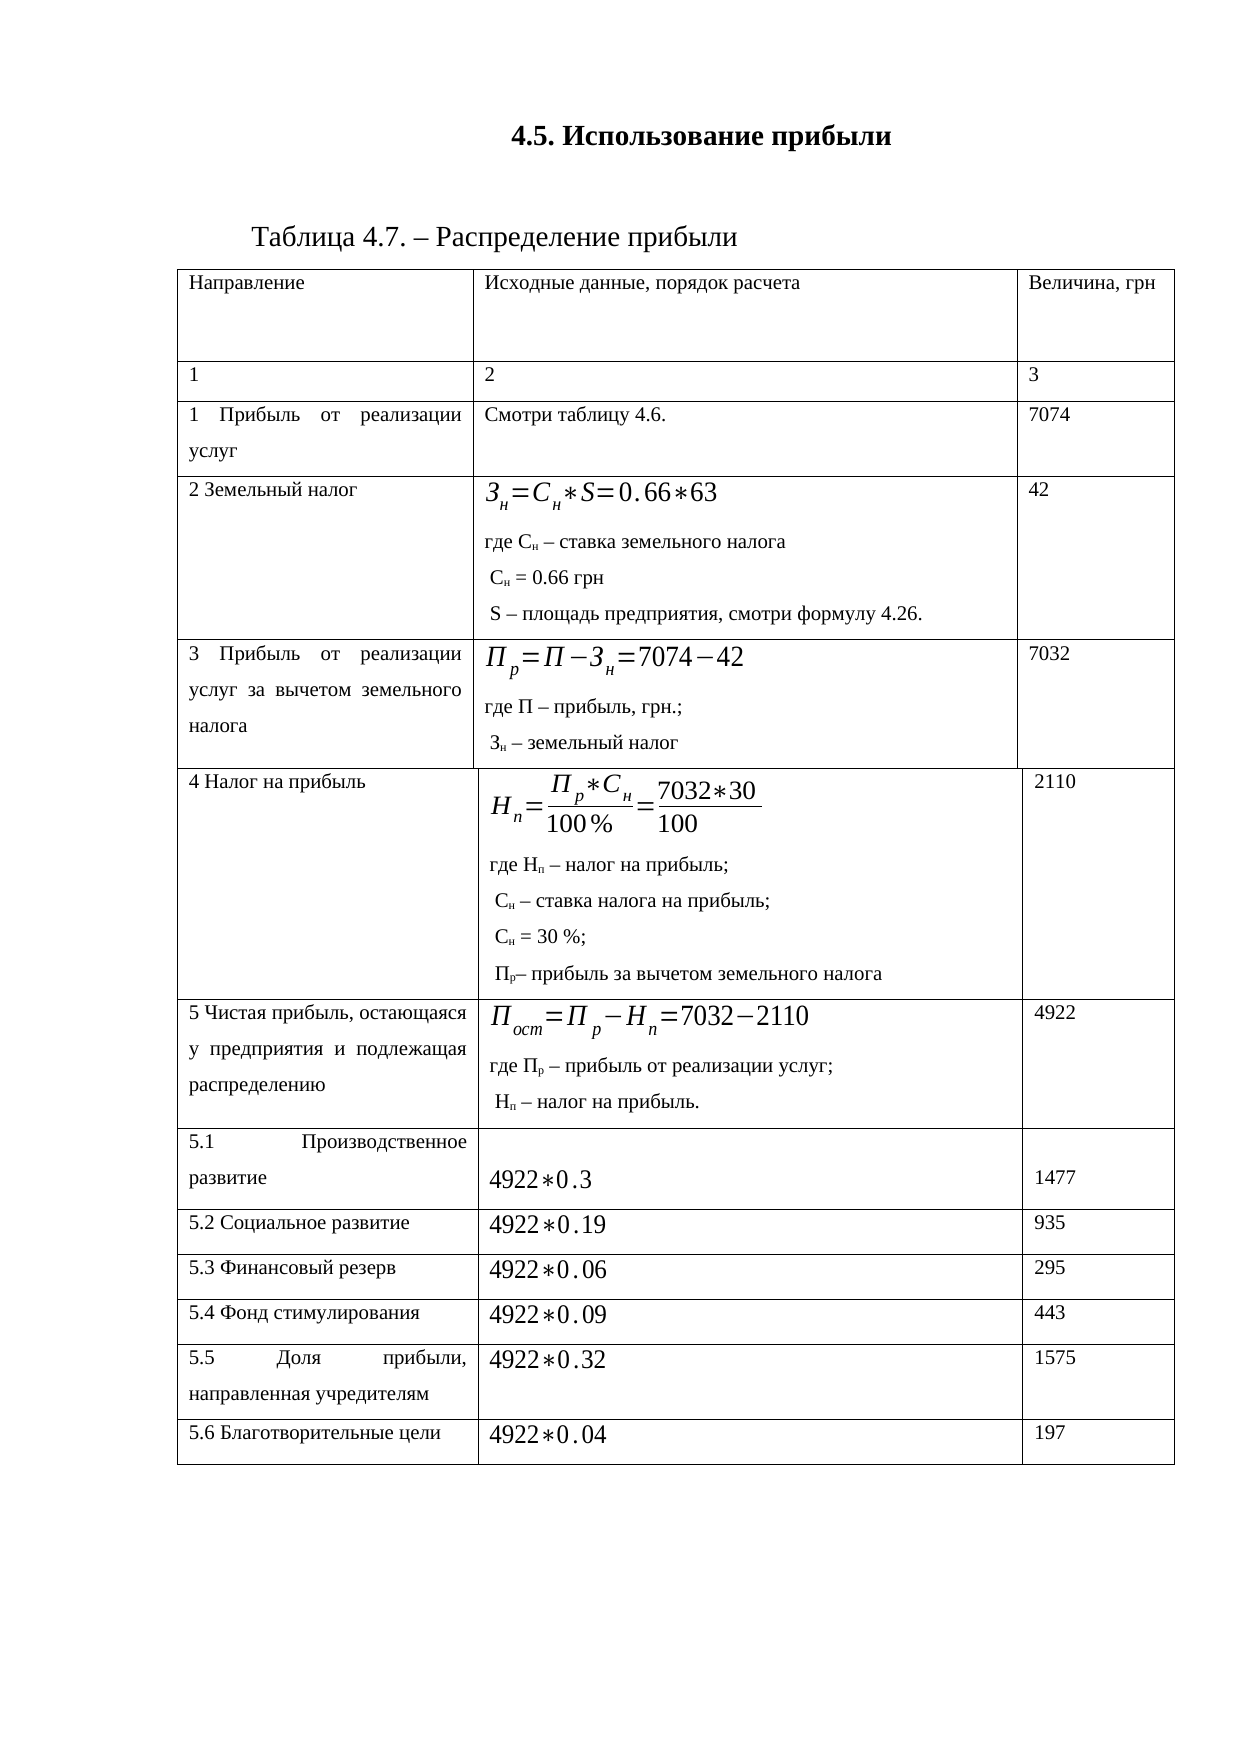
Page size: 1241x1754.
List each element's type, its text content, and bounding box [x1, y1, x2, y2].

table_cell 5.1 Производственное развитие [178, 1129, 478, 1209]
table_cell 197 [1023, 1420, 1174, 1464]
table_header Исходные данные, порядок расчета [474, 270, 1017, 361]
table_cell где Нп – налог на прибыль; Сн – ставка налога на прибыль; Сн = 30 %; Пр– прибыль за вычетом земельного налога [479, 769, 1022, 999]
table_cell 4 Налог на прибыль [178, 769, 478, 999]
table_cell 7032 [1018, 640, 1174, 768]
table_cell 2 [474, 362, 1017, 401]
table_cell [479, 1300, 1022, 1344]
table_cell 5.3 Финансовый резерв [178, 1255, 478, 1299]
table_cell 2 Земельный налог [178, 477, 473, 639]
text 4.5. Использование прибыли [177, 118, 1152, 152]
table_cell [479, 1345, 1022, 1419]
table_header Направление [178, 270, 473, 361]
table_cell 5 Чистая прибыль, остающаяся у предприятия и подлежащая распределению [178, 1000, 478, 1128]
table_cell 295 [1023, 1255, 1174, 1299]
table_header Величина, грн [1018, 270, 1174, 361]
table_cell Смотри таблицу 4.6. [474, 402, 1017, 476]
table_cell 1477 [1023, 1129, 1174, 1209]
table_cell [479, 1255, 1022, 1299]
table_cell 5.6 Благотворительные цели [178, 1420, 478, 1464]
table_cell 3 [1018, 362, 1174, 401]
table_cell 443 [1023, 1300, 1174, 1344]
table_cell 42 [1018, 477, 1174, 639]
table_cell где Сн – ставка земельного налога Сн = 0.66 грн S – площадь предприятия, смотри формулу 4.26. [474, 477, 1017, 639]
table_cell [479, 1420, 1022, 1464]
subtitle Таблица 4.7. – Распределение прибыли [177, 219, 1152, 252]
table_cell 1 [178, 362, 473, 401]
table_cell 5.2 Социальное развитие [178, 1210, 478, 1254]
table_cell 1575 [1023, 1345, 1174, 1419]
table_cell 4922 [1023, 1000, 1174, 1128]
table_cell 2110 [1023, 769, 1174, 999]
table_cell 935 [1023, 1210, 1174, 1254]
table_cell 5.4 Фонд стимулирования [178, 1300, 478, 1344]
table_cell где Пр – прибыль от реализации услуг; Нп – налог на прибыль. [479, 1000, 1022, 1128]
table_cell [479, 1210, 1022, 1254]
table_cell [479, 1129, 1022, 1209]
table_cell 3 Прибыль от реализации услуг за вычетом земельного налога [178, 640, 473, 768]
table_cell 5.5 Доля прибыли, направленная учредителям [178, 1345, 478, 1419]
table_cell где П – прибыль, грн.; Зн – земельный налог [474, 640, 1017, 768]
table_cell 7074 [1018, 402, 1174, 476]
table_cell 1 Прибыль от реализации услуг [178, 402, 473, 476]
